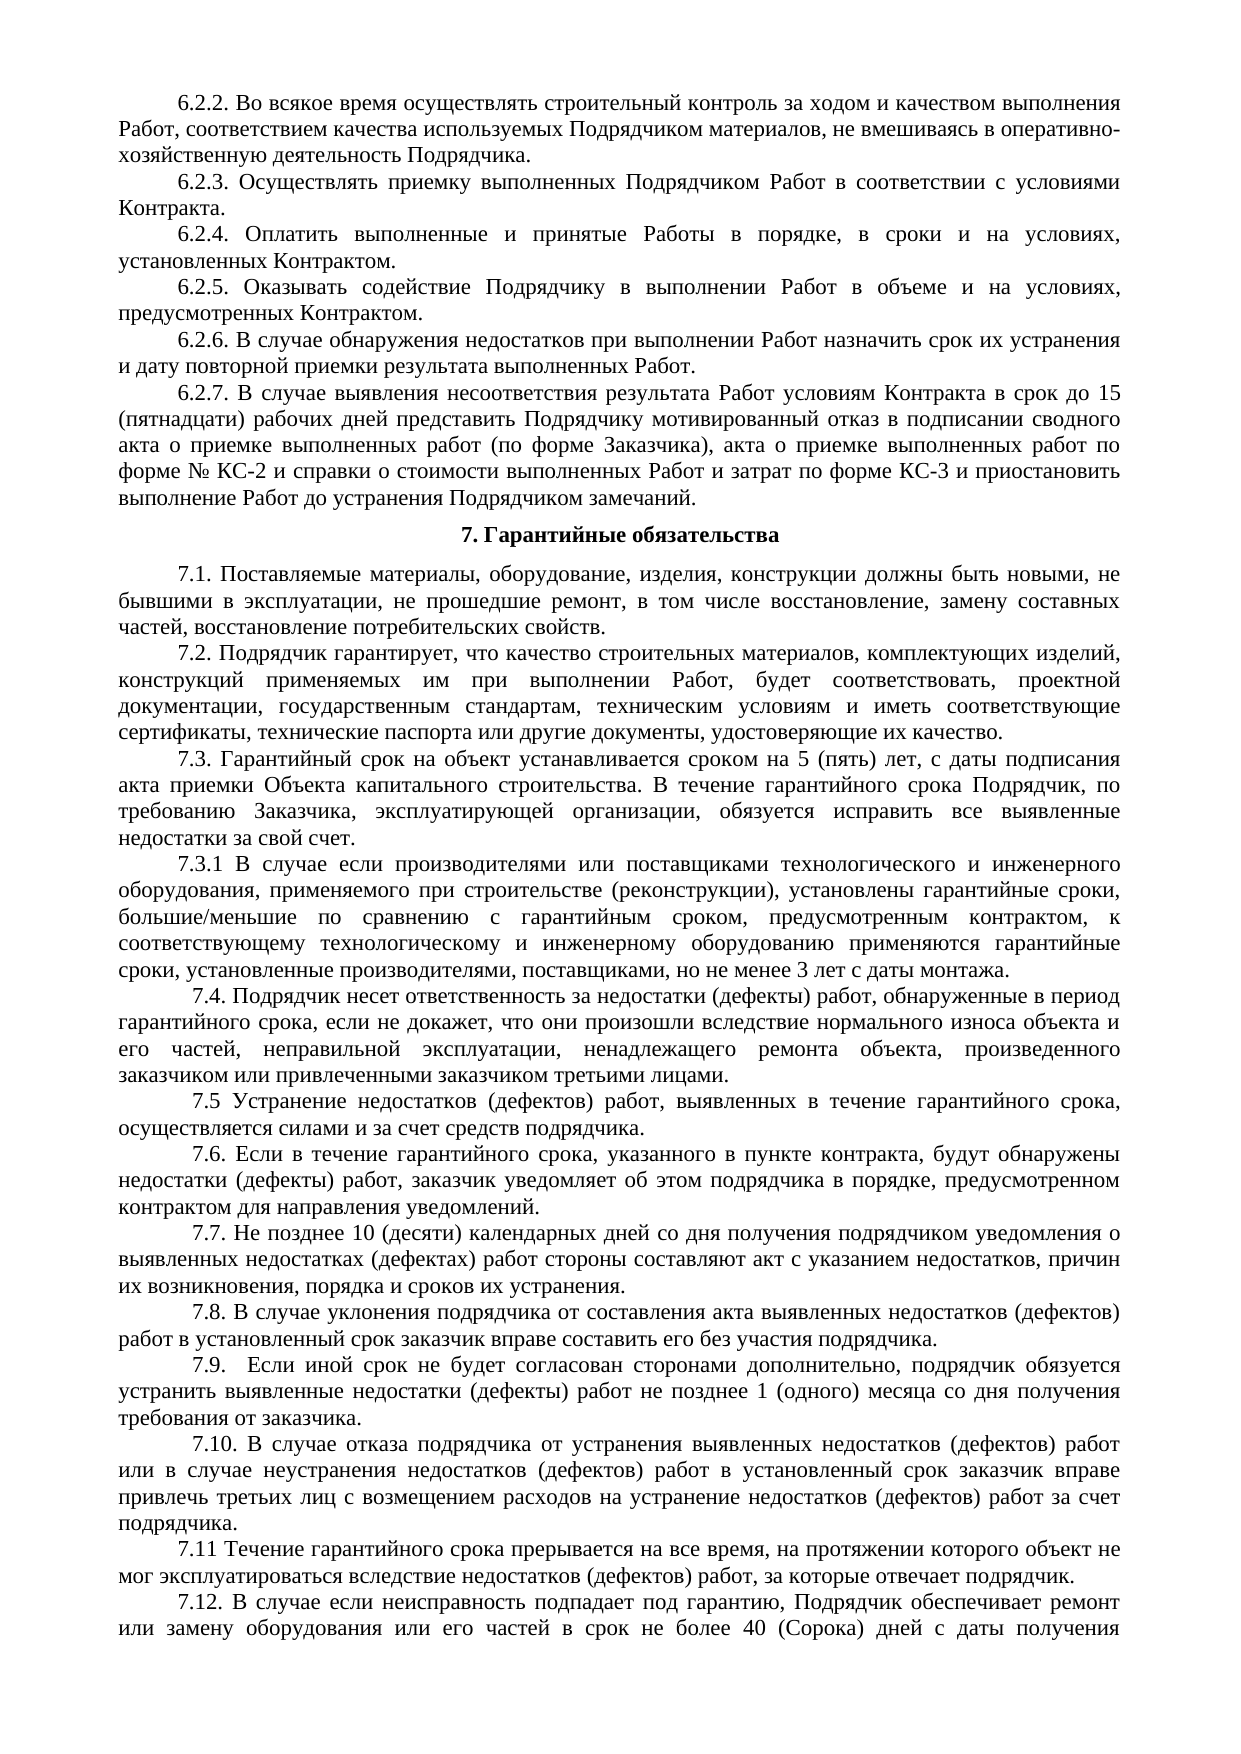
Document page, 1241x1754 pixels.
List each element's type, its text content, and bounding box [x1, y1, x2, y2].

text 6.2.7. В случае выявления несоответствия результата Работ условиям Контракта в срок до 15 (пятнадцати) рабочих дней представить Подрядчику мотивированный отказ в подписании сводного акта о приемке выполненных работ (по форме Заказчика), акта о приемке выполненных работ по форме № КС-2 и справки о стоимости выполненных Работ и затрат по форме КС-3 и приостановить выполнение Работ до устранения Подрядчиком замечаний. [118, 378, 1122, 510]
text 7. Гарантийные обязательства [118, 523, 1122, 548]
text 6.2.6. В случае обнаружения недостатков при выполнении Работ назначить срок их устранения и дату повторной приемки результата выполненных Работ. [118, 326, 1122, 378]
text 7.3.1 В случае если производителями или поставщиками технологического и инженерного оборудования, применяемого при строительстве (реконструкции), установлены гарантийные сроки, большие/меньшие по сравнению с гарантийным сроком, предусмотренным контрактом, к соответствующему технологическому и инженерному оборудованию применяются гарантийные сроки, установленные производителями, поставщиками, но не менее 3 лет с даты монтажа. [118, 850, 1122, 982]
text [118, 1588, 1122, 1641]
text 7.6. Если в течение гарантийного срока, указанного в пункте контракта, будут обнаружены недостатки (дефекты) работ, заказчик уведомляет об этом подрядчика в порядке, предусмотренном контрактом для направления уведомлений. [118, 1140, 1122, 1219]
text 6.2.4. Оплатить выполненные и принятые Работы в порядке, в сроки и на условиях, установленных Контрактом. [118, 220, 1122, 273]
text 6.2.5. Оказывать содействие Подрядчику в выполнении Работ в объеме и на условиях, предусмотренных Контрактом. [118, 273, 1122, 326]
text 7.11 Течение гарантийного срока прерывается на все время, на протяжении которого объект не мог эксплуатироваться вследствие недостатков (дефектов) работ, за которые отвечает подрядчик. [118, 1535, 1122, 1588]
text 7.7. Не позднее 10 (десяти) календарных дней со дня получения подрядчиком уведомления о выявленных недостатках (дефектах) работ стороны составляют акт с указанием недостатков, причин их возникновения, порядка и сроков их устранения. [118, 1219, 1122, 1298]
text 7.2. Подрядчик гарантирует, что качество строительных материалов, комплектующих изделий, конструкций применяемых им при выполнении Работ, будет соответствовать, проектной документации, государственным стандартам, техническим условиям и иметь соответствующие сертификаты, технические паспорта или другие документы, удостоверяющие их качество. [118, 639, 1122, 745]
text 7.3. Гарантийный срок на объект устанавливается сроком на 5 (пять) лет, с даты подписания акта приемки Объекта капитального строительства. В течение гарантийного срока Подрядчик, по требованию Заказчика, эксплуатирующей организации, обязуется исправить все выявленные недостатки за свой счет. [118, 745, 1122, 850]
text 7.10. В случае отказа подрядчика от устранения выявленных недостатков (дефектов) работ или в случае неустранения недостатков (дефектов) работ в установленный срок заказчик вправе привлечь третьих лиц с возмещением расходов на устранение недостатков (дефектов) работ за счет подрядчика. [118, 1430, 1122, 1535]
text 6.2.3. Осуществлять приемку выполненных Подрядчиком Работ в соответствии с условиями Контракта. [118, 168, 1122, 220]
text 6.2.2. Во всякое время осуществлять строительный контроль за ходом и качеством выполнения Работ, соответствием качества используемых Подрядчиком материалов, не вмешиваясь в оперативно-хозяйственную деятельность Подрядчика. [118, 89, 1122, 168]
text 7.9. Если иной срок не будет согласован сторонами дополнительно, подрядчик обязуется устранить выявленные недостатки (дефекты) работ не позднее 1 (одного) месяца со дня получения требования от заказчика. [118, 1351, 1122, 1430]
text 7.1. Поставляемые материалы, оборудование, изделия, конструкции должны быть новыми, не бывшими в эксплуатации, не прошедшие ремонт, в том числе восстановление, замену составных частей, восстановление потребительских свойств. [118, 560, 1122, 639]
text 7.8. В случае уклонения подрядчика от составления акта выявленных недостатков (дефектов) работ в установленный срок заказчик вправе составить его без участия подрядчика. [118, 1298, 1122, 1351]
text 7.5 Устранение недостатков (дефектов) работ, выявленных в течение гарантийного срока, осуществляется силами и за счет средств подрядчика. [118, 1087, 1122, 1140]
text 7.4. Подрядчик несет ответственность за недостатки (дефекты) работ, обнаруженные в период гарантийного срока, если не докажет, что они произошли вследствие нормального износа объекта и его частей, неправильной эксплуатации, ненадлежащего ремонта объекта, произведенного заказчиком или привлеченными заказчиком третьими лицами. [118, 982, 1122, 1087]
